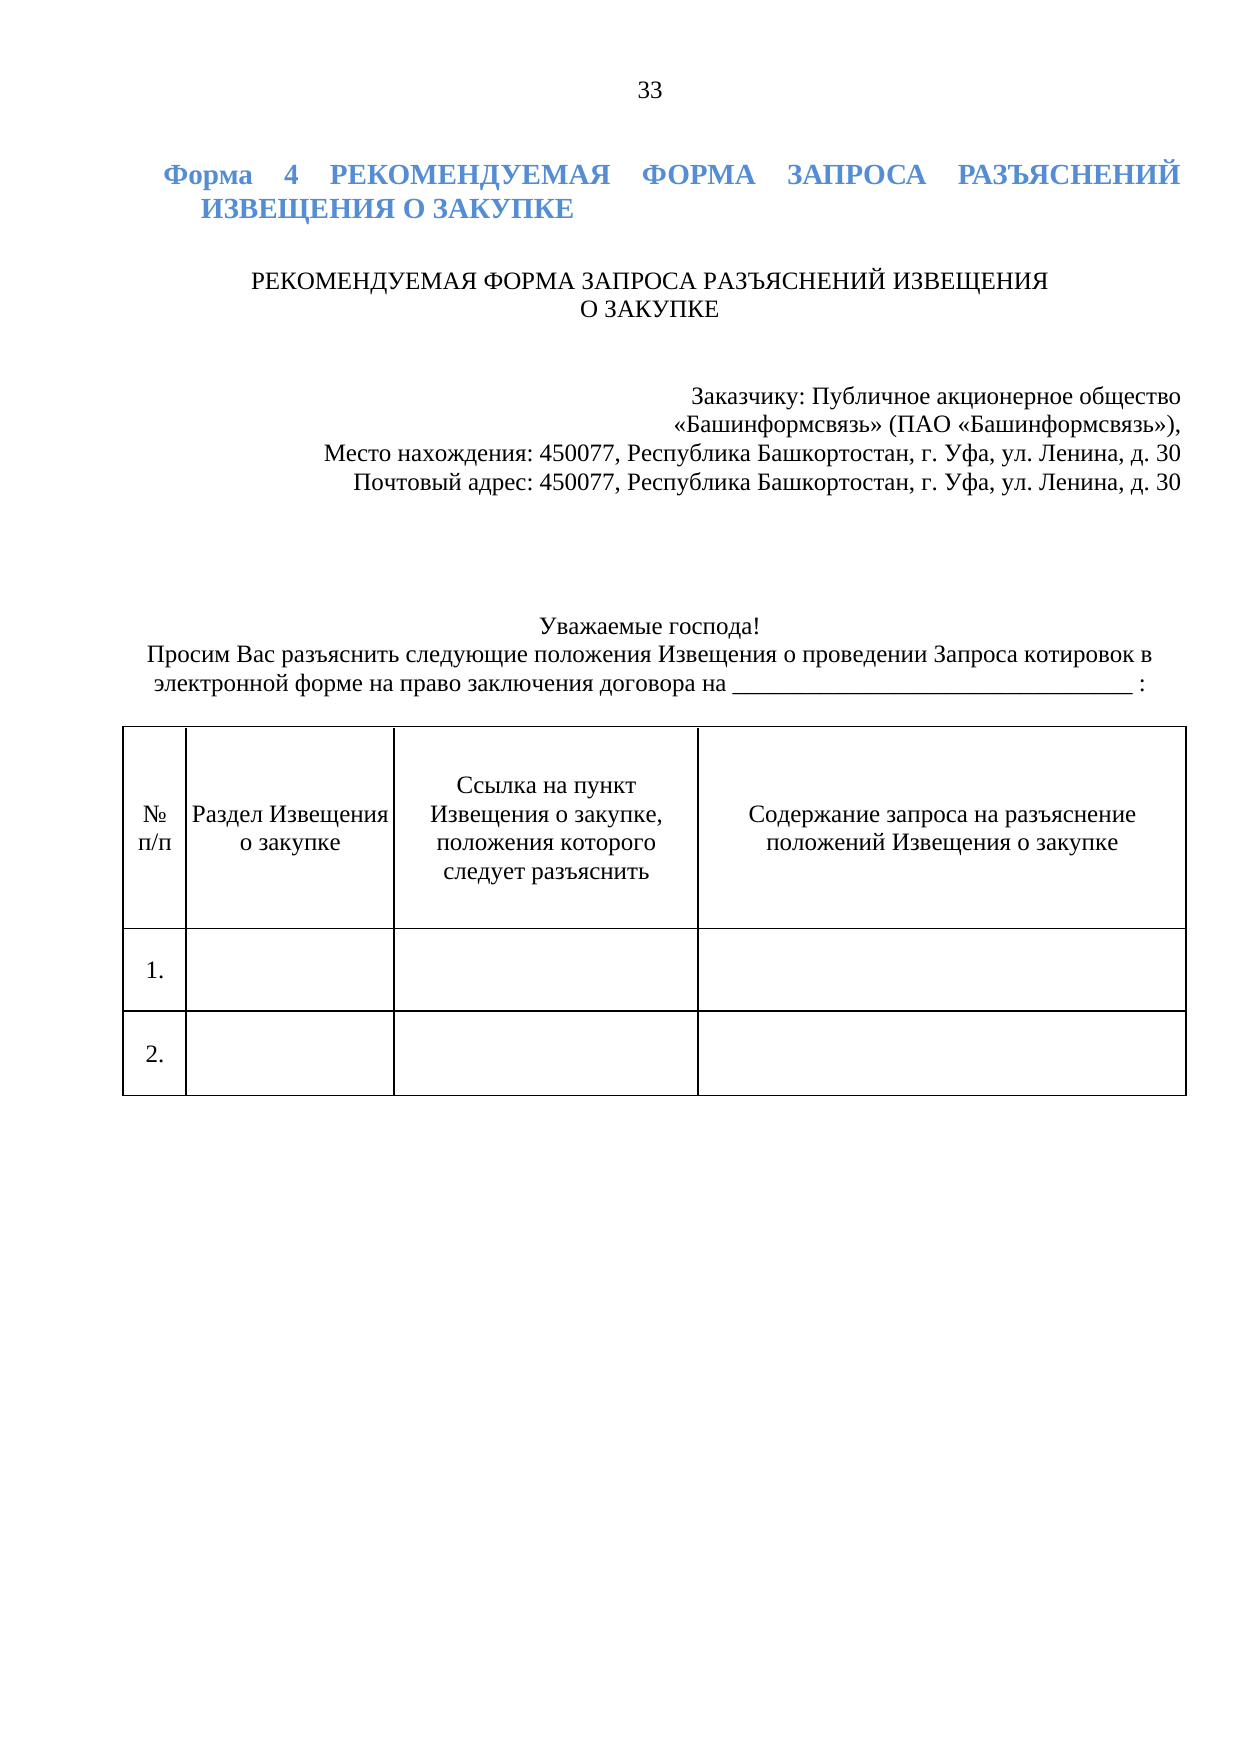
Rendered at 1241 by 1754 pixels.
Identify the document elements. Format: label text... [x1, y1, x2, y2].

table_cell [187, 1012, 393, 1095]
text «Башинформсвязь» (ПАО «Башинформсвязь»), [118, 409, 1181, 438]
text РЕКОМЕНДУЕМАЯ ФОРМА ЗАПРОСА РАЗЪЯСНЕНИЙ ИЗВЕЩЕНИЯ [118, 266, 1181, 294]
text Заказчику: Публичное акционерное общество [118, 381, 1181, 409]
text Форма 4 РЕКОМЕНДУЕМАЯ ФОРМА ЗАПРОСА РАЗЪЯСНЕНИЙ ИЗВЕЩЕНИЯ О ЗАКУПКЕ [163, 157, 1181, 224]
text Просим Вас разъяснить следующие положения Извещения о проведении Запроса котировок в электронной форме на право заключения договора на ________________________________ : [118, 639, 1181, 697]
table_header № п/п [124, 727, 186, 927]
table_cell [395, 929, 697, 1010]
table_header Ссылка на пункт Извещения о закупке, положения которого следует разъяснить [395, 727, 698, 927]
text О ЗАКУПКЕ [118, 294, 1181, 323]
table_cell 1. [124, 929, 185, 1010]
table_cell [395, 1012, 697, 1095]
text Почтовый адрес: 450077, Республика Башкортостан, г. Уфа, ул. Ленина, д. 30 [118, 467, 1181, 496]
table_cell 2. [124, 1012, 185, 1095]
table_cell [699, 929, 1185, 1010]
table_cell [699, 1012, 1185, 1095]
table_cell [187, 929, 393, 1010]
table_header Раздел Извещения о закупке [187, 727, 394, 927]
table_header Содержание запроса на разъяснение положений Извещения о закупке [699, 727, 1185, 927]
text Место нахождения: 450077, Республика Башкортостан, г. Уфа, ул. Ленина, д. 30 [118, 438, 1181, 467]
text Уважаемые господа! [118, 611, 1181, 639]
